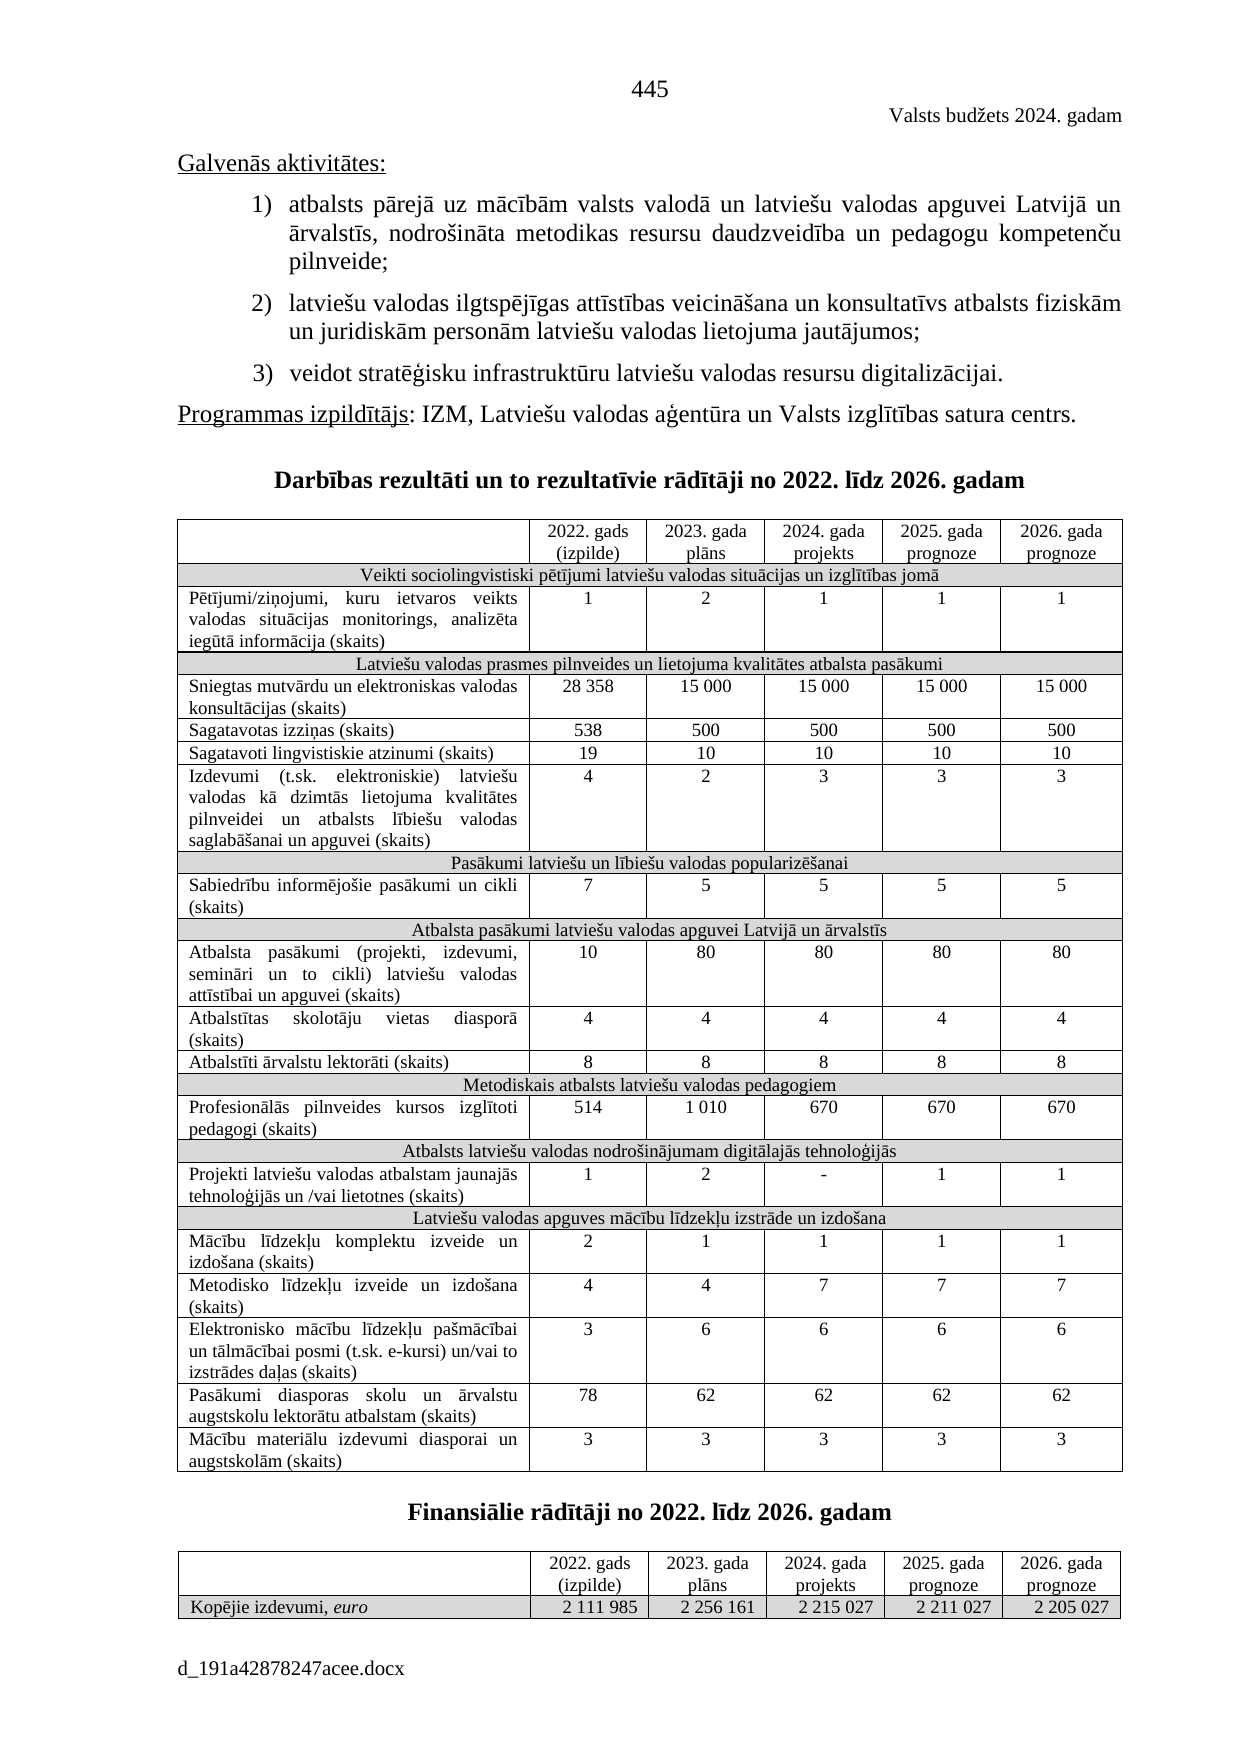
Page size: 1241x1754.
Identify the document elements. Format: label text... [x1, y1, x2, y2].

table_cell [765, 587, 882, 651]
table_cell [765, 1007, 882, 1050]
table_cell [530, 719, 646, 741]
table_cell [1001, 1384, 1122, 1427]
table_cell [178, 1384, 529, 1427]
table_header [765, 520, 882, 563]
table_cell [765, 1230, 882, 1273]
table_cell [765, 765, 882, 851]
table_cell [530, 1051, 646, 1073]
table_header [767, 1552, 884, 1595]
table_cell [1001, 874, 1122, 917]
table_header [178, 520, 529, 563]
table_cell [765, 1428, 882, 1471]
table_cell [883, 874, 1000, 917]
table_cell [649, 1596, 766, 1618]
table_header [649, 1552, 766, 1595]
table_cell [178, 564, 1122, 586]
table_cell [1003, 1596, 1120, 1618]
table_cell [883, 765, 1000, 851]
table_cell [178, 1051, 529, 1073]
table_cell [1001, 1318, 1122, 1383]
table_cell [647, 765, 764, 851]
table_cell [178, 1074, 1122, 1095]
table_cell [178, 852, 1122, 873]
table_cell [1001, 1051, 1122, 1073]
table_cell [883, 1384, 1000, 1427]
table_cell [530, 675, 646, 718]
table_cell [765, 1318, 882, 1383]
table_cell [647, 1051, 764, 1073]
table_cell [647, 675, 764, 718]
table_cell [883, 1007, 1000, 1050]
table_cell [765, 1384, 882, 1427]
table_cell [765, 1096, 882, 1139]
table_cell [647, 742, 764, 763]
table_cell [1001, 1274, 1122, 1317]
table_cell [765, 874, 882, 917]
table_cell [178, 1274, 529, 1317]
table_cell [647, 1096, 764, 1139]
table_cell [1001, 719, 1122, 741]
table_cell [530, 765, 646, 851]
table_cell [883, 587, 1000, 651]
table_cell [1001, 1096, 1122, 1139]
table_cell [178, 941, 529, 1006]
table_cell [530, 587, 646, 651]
list atbalsts pārejā uz mācībām valsts valodā un latviešu valodas apguvei Latvijā un ārvalstīs, nodrošināta metodikas resursu daudzveidība un pedagogu kompetenču pilnveide; [251, 189, 1122, 275]
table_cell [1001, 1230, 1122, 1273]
text Programmas izpildītājs: IZM, Latviešu valodas aģentūra un Valsts izglītības satura centrs. [177, 399, 1122, 428]
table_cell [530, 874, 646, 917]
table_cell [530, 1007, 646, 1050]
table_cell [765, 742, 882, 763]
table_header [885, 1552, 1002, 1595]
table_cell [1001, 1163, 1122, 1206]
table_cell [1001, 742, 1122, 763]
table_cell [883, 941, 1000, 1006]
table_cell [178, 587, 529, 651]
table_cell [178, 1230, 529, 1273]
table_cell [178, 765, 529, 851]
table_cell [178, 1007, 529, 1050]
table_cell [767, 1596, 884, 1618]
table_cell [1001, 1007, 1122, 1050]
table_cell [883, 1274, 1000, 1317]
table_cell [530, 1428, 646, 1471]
list veidot stratēģisku infrastruktūru latviešu valodas resursu digitalizācijai. [252, 358, 1122, 386]
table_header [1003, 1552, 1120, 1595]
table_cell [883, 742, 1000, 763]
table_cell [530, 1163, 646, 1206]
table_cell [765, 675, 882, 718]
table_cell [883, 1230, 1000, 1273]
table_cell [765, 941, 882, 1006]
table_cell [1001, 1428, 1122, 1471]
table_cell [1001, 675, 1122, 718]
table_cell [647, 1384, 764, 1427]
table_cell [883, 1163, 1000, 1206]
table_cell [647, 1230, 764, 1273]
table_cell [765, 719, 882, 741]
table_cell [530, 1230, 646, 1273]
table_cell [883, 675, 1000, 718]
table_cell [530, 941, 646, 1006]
text Darbības rezultāti un to rezultatīvie rādītāji no 2022. līdz 2026. gadam [177, 465, 1122, 494]
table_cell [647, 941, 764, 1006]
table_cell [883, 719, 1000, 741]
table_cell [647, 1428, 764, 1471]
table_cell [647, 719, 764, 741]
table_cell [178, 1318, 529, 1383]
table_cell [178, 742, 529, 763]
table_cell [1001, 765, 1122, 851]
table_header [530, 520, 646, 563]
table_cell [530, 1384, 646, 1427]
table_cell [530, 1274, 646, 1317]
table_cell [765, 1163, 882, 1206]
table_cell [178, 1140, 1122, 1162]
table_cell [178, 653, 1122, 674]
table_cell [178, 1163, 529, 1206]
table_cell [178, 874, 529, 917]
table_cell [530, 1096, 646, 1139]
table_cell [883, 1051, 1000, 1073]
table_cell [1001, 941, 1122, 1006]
text Finansiālie rādītāji no 2022. līdz 2026. gadam [177, 1497, 1122, 1526]
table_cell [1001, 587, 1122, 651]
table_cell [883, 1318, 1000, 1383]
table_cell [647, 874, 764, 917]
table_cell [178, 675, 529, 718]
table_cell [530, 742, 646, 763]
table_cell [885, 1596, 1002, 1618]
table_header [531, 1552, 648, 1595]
list latviešu valodas ilgtspējīgas attīstības veicināšana un konsultatīvs atbalsts fiziskām un juridiskām personām latviešu valodas lietojuma jautājumos; [251, 288, 1122, 345]
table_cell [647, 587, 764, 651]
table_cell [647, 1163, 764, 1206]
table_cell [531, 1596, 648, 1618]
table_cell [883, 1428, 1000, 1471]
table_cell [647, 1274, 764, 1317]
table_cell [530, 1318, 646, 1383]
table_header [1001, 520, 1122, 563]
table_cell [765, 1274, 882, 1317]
text Galvenās aktivitātes: [177, 148, 1122, 176]
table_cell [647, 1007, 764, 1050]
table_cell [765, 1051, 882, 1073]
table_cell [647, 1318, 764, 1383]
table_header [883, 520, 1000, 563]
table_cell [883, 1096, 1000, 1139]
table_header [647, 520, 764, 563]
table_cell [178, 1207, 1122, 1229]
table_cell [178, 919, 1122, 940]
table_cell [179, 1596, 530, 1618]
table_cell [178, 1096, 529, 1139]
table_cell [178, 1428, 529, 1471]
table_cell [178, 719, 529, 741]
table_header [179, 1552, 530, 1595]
